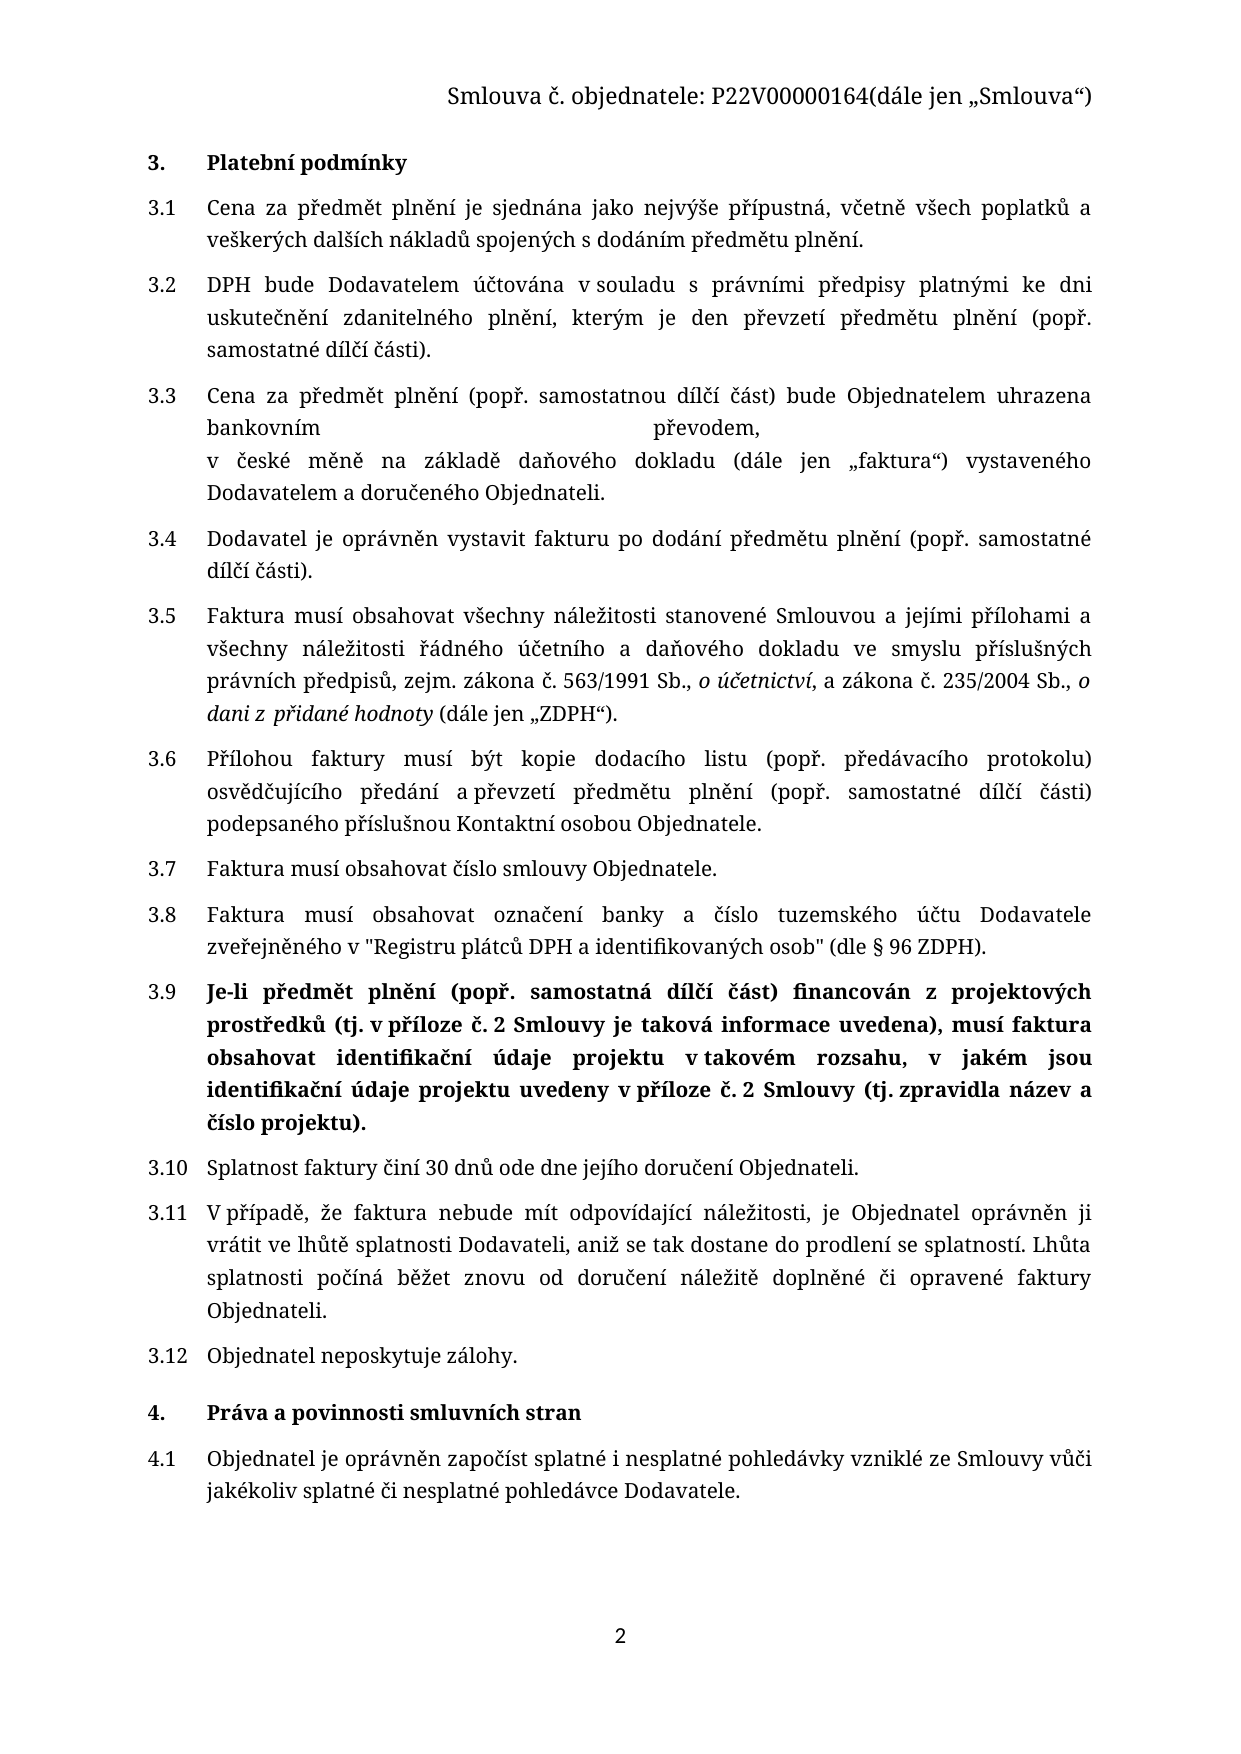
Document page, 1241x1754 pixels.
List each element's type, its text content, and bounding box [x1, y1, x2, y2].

list Objednatel je oprávněn započíst splatné i nesplatné pohledávky vzniklé ze Smlouvy vůči jakékoliv splatné či nesplatné pohledávce Dodavatele. [148, 1444, 1093, 1505]
list V případě, že faktura nebude mít odpovídající náležitosti, je Objednatel oprávněn ji vrátit ve lhůtě splatnosti Dodavateli, aniž se tak dostane do prodlení se splatností. Lhůta splatnosti počíná běžet znovu od doručení náležitě doplněné či opravené faktury Objednateli. [148, 1198, 1093, 1324]
list Splatnost faktury činí 30 dnů ode dne jejího doručení Objednateli. [148, 1153, 1093, 1181]
list Je-li předmět plnění (popř. samostatná dílčí část) financován z projektových prostředků (tj. v příloze č. 2 Smlouvy je taková informace uvedena), musí faktura obsahovat identifikační údaje projektu v takovém rozsahu, v jakém jsou identifikační údaje projektu uvedeny v příloze č. 2 Smlouvy (tj. zpravidla název a číslo projektu). [148, 977, 1093, 1136]
list Práva a povinnosti smluvních stran [148, 1398, 1093, 1427]
list Cena za předmět plnění je sjednána jako nejvýše přípustná, včetně všech poplatků a veškerých dalších nákladů spojených s dodáním předmětu plnění. [148, 193, 1093, 254]
list Faktura musí obsahovat všechny náležitosti stanovené Smlouvou a jejími přílohami a všechny náležitosti řádného účetního a daňového dokladu ve smyslu příslušných právních předpisů, zejm. zákona č. 563/1991 Sb., o účetnictví, a zákona č. 235/2004 Sb., o dani z přidané hodnoty (dále jen „ZDPH“). [148, 601, 1093, 728]
list Přílohou faktury musí být kopie dodacího listu (popř. předávacího protokolu) osvědčujícího předání a převzetí předmětu plnění (popř. samostatné dílčí části) podepsaného příslušnou Kontaktní osobou Objednatele. [148, 744, 1093, 838]
list Dodavatel je oprávněn vystavit fakturu po dodání předmětu plnění (popř. samostatné dílčí části). [148, 524, 1093, 585]
list Objednatel neposkytuje zálohy. [148, 1341, 1093, 1369]
list Faktura musí obsahovat číslo smlouvy Objednatele. [148, 854, 1093, 883]
list Cena za předmět plnění (popř. samostatnou dílčí část) bude Objednatelem uhrazena bankovním převodem, v české měně na základě daňového dokladu (dále jen „faktura“) vystaveného Dodavatelem a doručeného Objednateli. [148, 381, 1093, 507]
list Platební podmínky [148, 148, 1093, 176]
list Faktura musí obsahovat označení banky a číslo tuzemského účtu Dodavatele zveřejněného v "Registru plátců DPH a identifikovaných osob" (dle § 96 ZDPH). [148, 900, 1093, 961]
list DPH bude Dodavatelem účtována v souladu s právními předpisy platnými ke dni uskutečnění zdanitelného plnění, kterým je den převzetí předmětu plnění (popř. samostatné dílčí části). [148, 270, 1093, 364]
